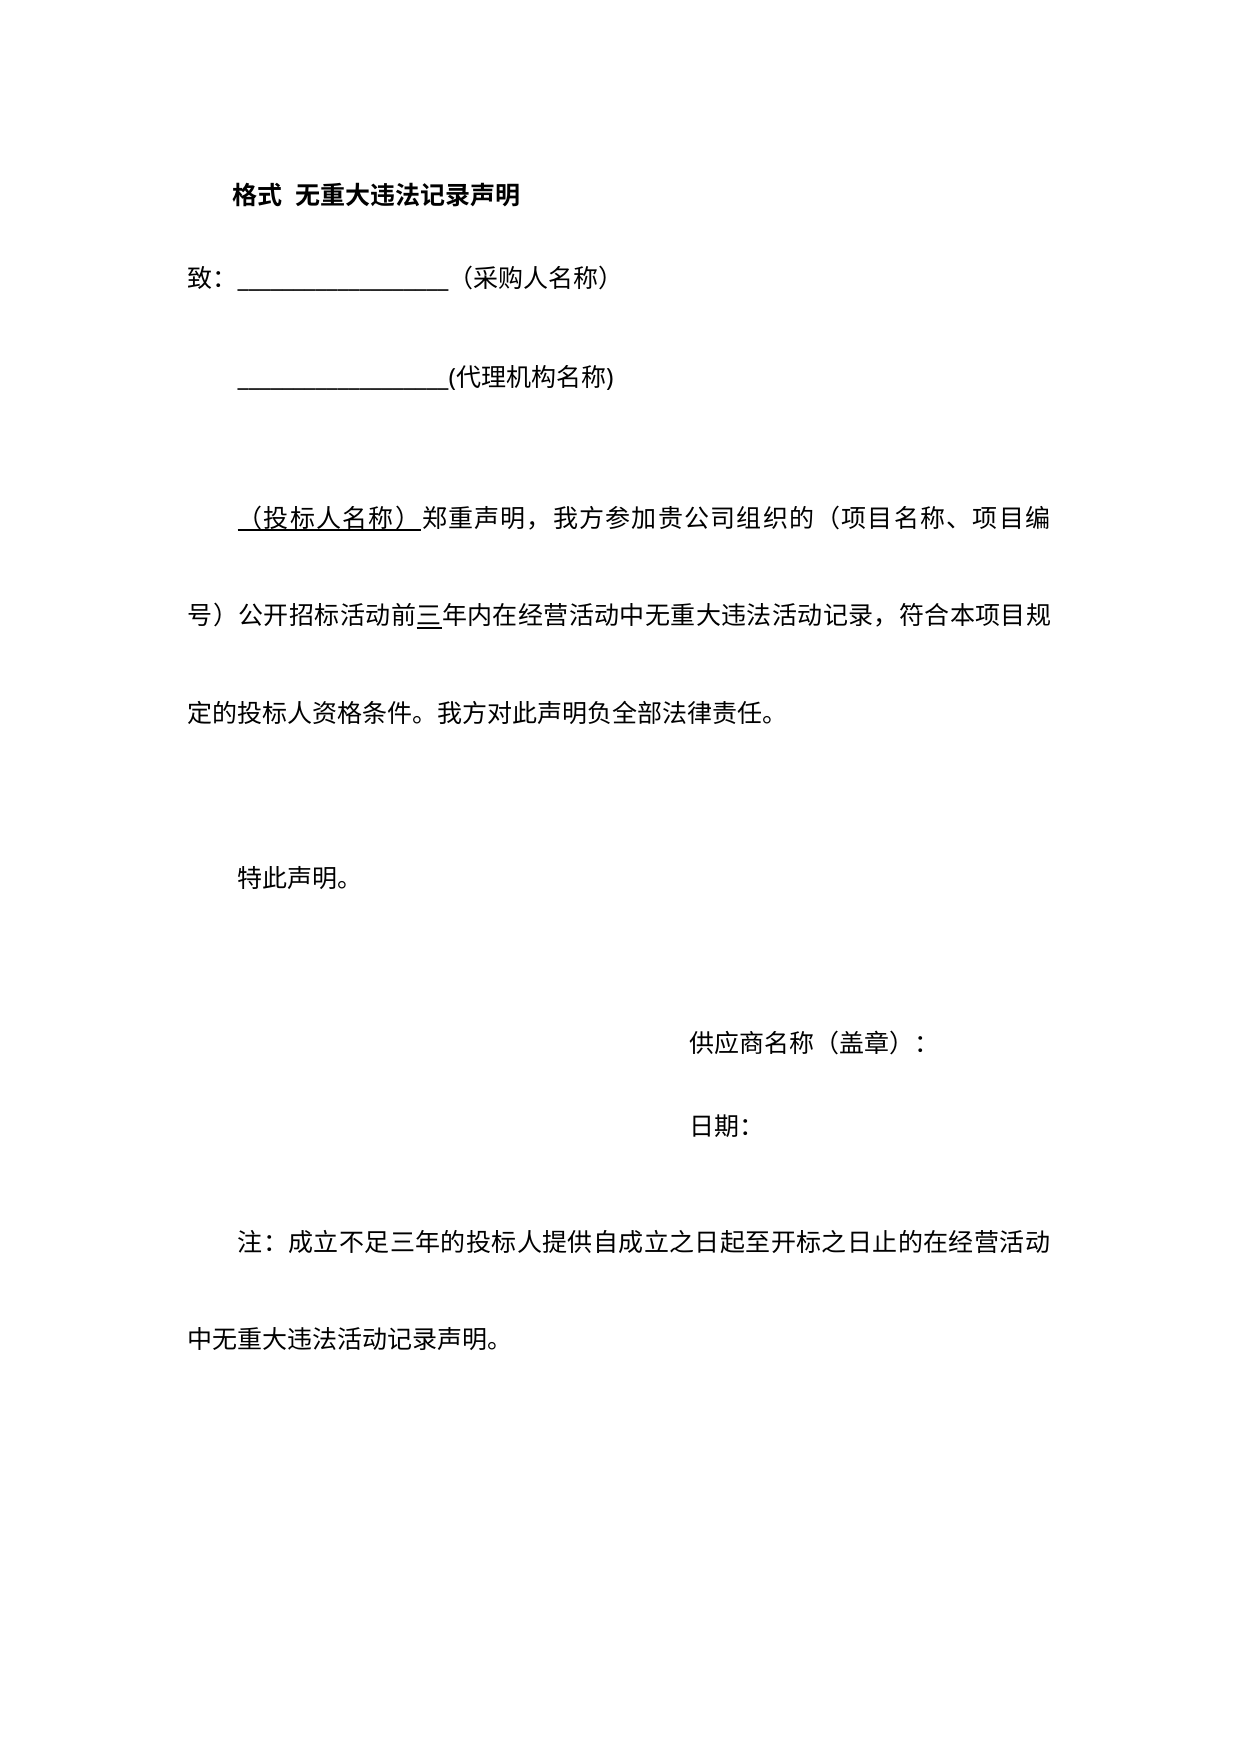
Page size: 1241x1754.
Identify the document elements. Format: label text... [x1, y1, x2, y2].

text 致：___________________（采购人名称） [187, 244, 1053, 309]
text 注：成立不足三年的投标人提供自成立之日起至开标之日止的在经营活动中无重大违法活动记录声明。 [187, 1208, 1053, 1370]
text 供应商名称（盖章）： [187, 1009, 1053, 1074]
text （投标人名称）郑重声明，我方参加贵公司组织的（项目名称、项目编号）公开招标活动前三年内在经营活动中无重大违法活动记录，符合本项目规定的投标人资格条件。我方对此声明负全部法律责任。 [187, 484, 1053, 744]
text ___________________(代理机构名称) [187, 343, 1053, 408]
text 日期： [187, 1092, 1053, 1157]
text 特此声明。 [187, 844, 1053, 909]
text 格式 无重大违法记录声明 [187, 162, 1053, 227]
